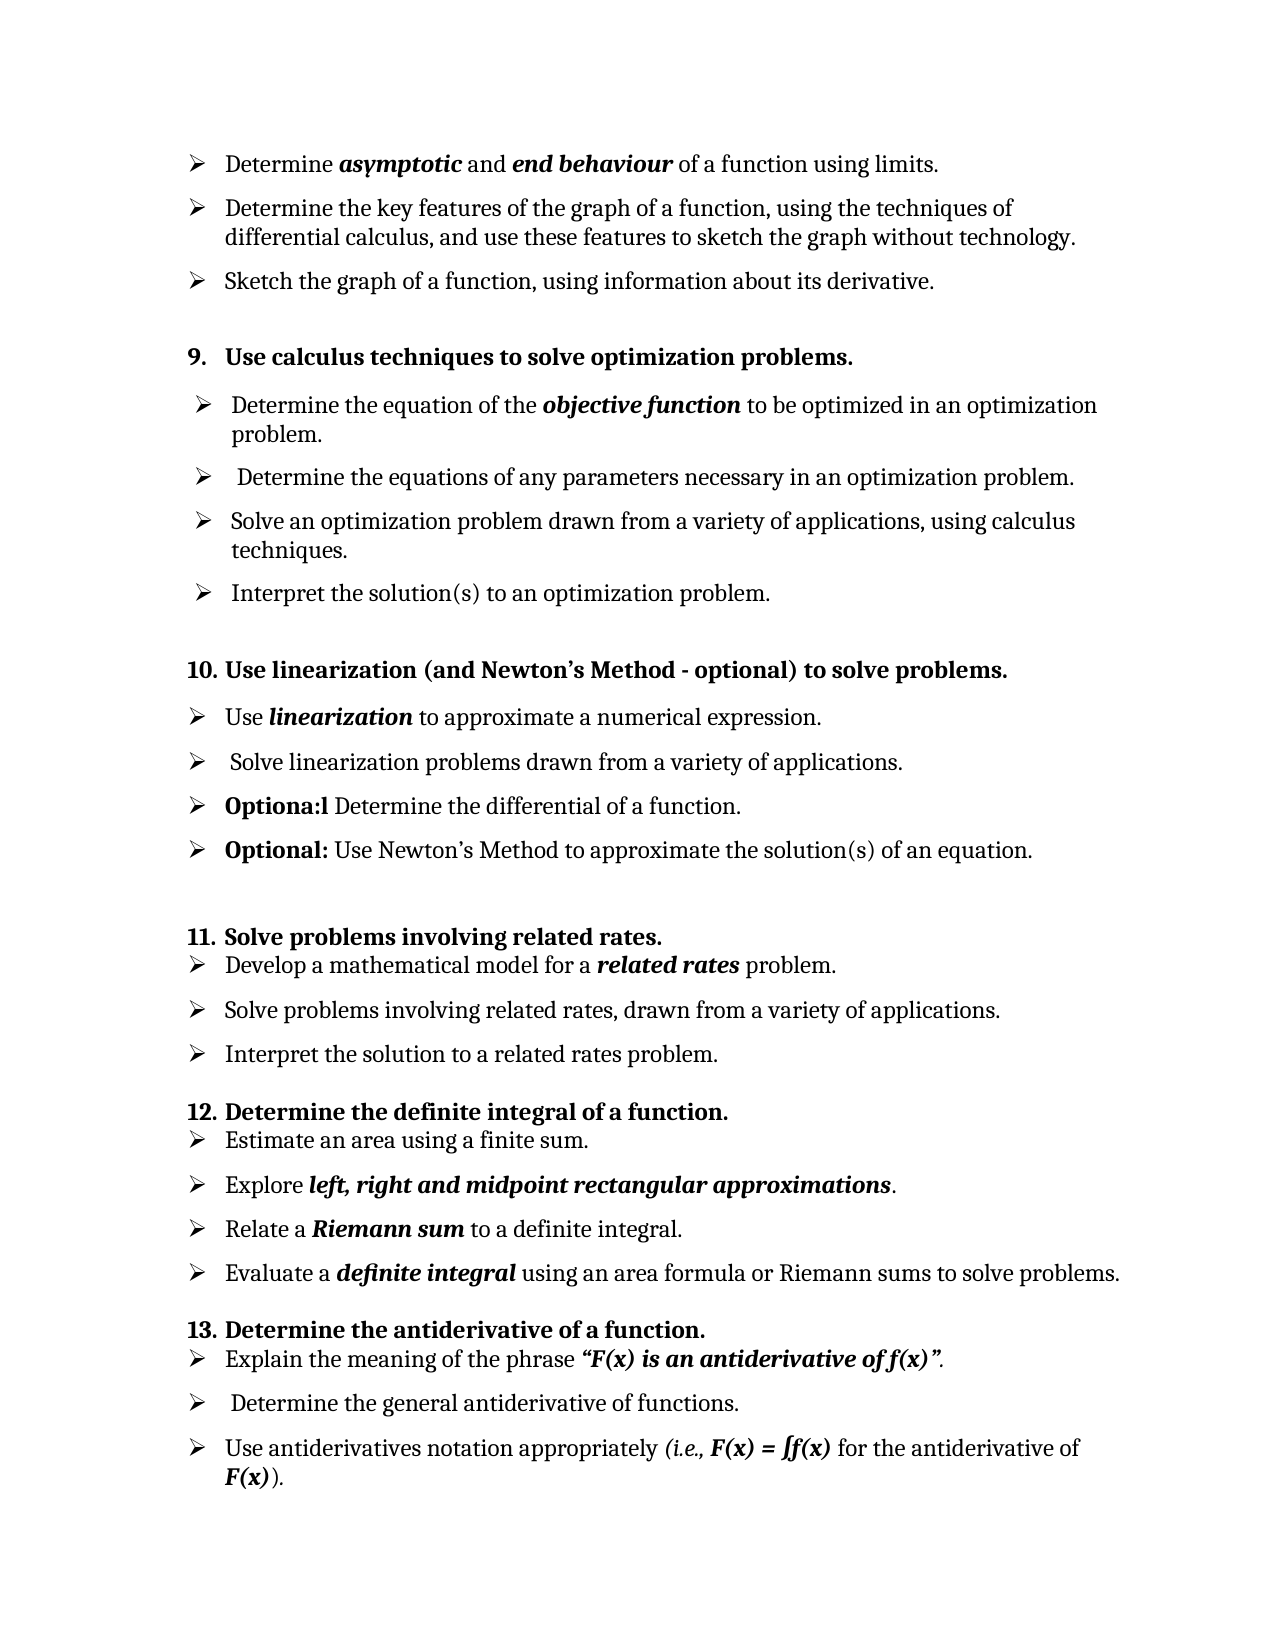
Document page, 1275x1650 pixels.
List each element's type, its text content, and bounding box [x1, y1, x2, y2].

list Optiona:l Determine the differential of a function. [187, 792, 1125, 821]
list Determine the general antiderivative of functions. [187, 1389, 1125, 1418]
list Explore left, right and midpoint rectangular approximations. [187, 1171, 1125, 1199]
list Solve an optimization problem drawn from a variety of applications, using calculus techniques. [194, 507, 1125, 564]
list Determine the key features of the graph of a function, using the techniques of differential calculus, and use these features to sketch the graph without technology. [187, 194, 1125, 252]
list Use antiderivatives notation appropriately (i.e., F(x) = ∫f(x) for the antiderivative of F(x)). [187, 1434, 1125, 1491]
list Determine asymptotic and end behaviour of a function using limits. [187, 150, 1125, 179]
list Solve linearization problems drawn from a variety of applications. [187, 748, 1125, 776]
list Explain the meaning of the phrase “F(x) is an antiderivative of f(x)”. [187, 1345, 1125, 1374]
list Develop a mathematical model for a related rates problem. [187, 951, 1125, 980]
list Use linearization (and Newton’s Method - optional) to solve problems. [187, 656, 1125, 684]
list Evaluate a definite integral using an area formula or Riemann sums to solve problems. [187, 1259, 1125, 1287]
list Use linearization to approximate a numerical expression. [187, 703, 1125, 732]
list Sketch the graph of a function, using information about its derivative. [187, 267, 1125, 296]
list Determine the equation of the objective function to be optimized in an optimization problem. [194, 391, 1125, 448]
list Optional: Use Newton’s Method to approximate the solution(s) of an equation. [187, 836, 1125, 865]
list Solve problems involving related rates. [187, 923, 1125, 951]
list Determine the equations of any parameters necessary in an optimization problem. [194, 463, 1125, 492]
list Estimate an area using a finite sum. [187, 1126, 1125, 1155]
list Interpret the solution to a related rates problem. [187, 1040, 1125, 1069]
list Determine the definite integral of a function. [187, 1098, 1125, 1126]
list Use calculus techniques to solve optimization problems. [187, 343, 1125, 372]
list Relate a Riemann sum to a definite integral. [187, 1214, 1125, 1243]
list Interpret the solution(s) to an optimization problem. [194, 579, 1125, 608]
list Determine the antiderivative of a function. [187, 1316, 1125, 1345]
list Solve problems involving related rates, drawn from a variety of applications. [187, 996, 1125, 1024]
